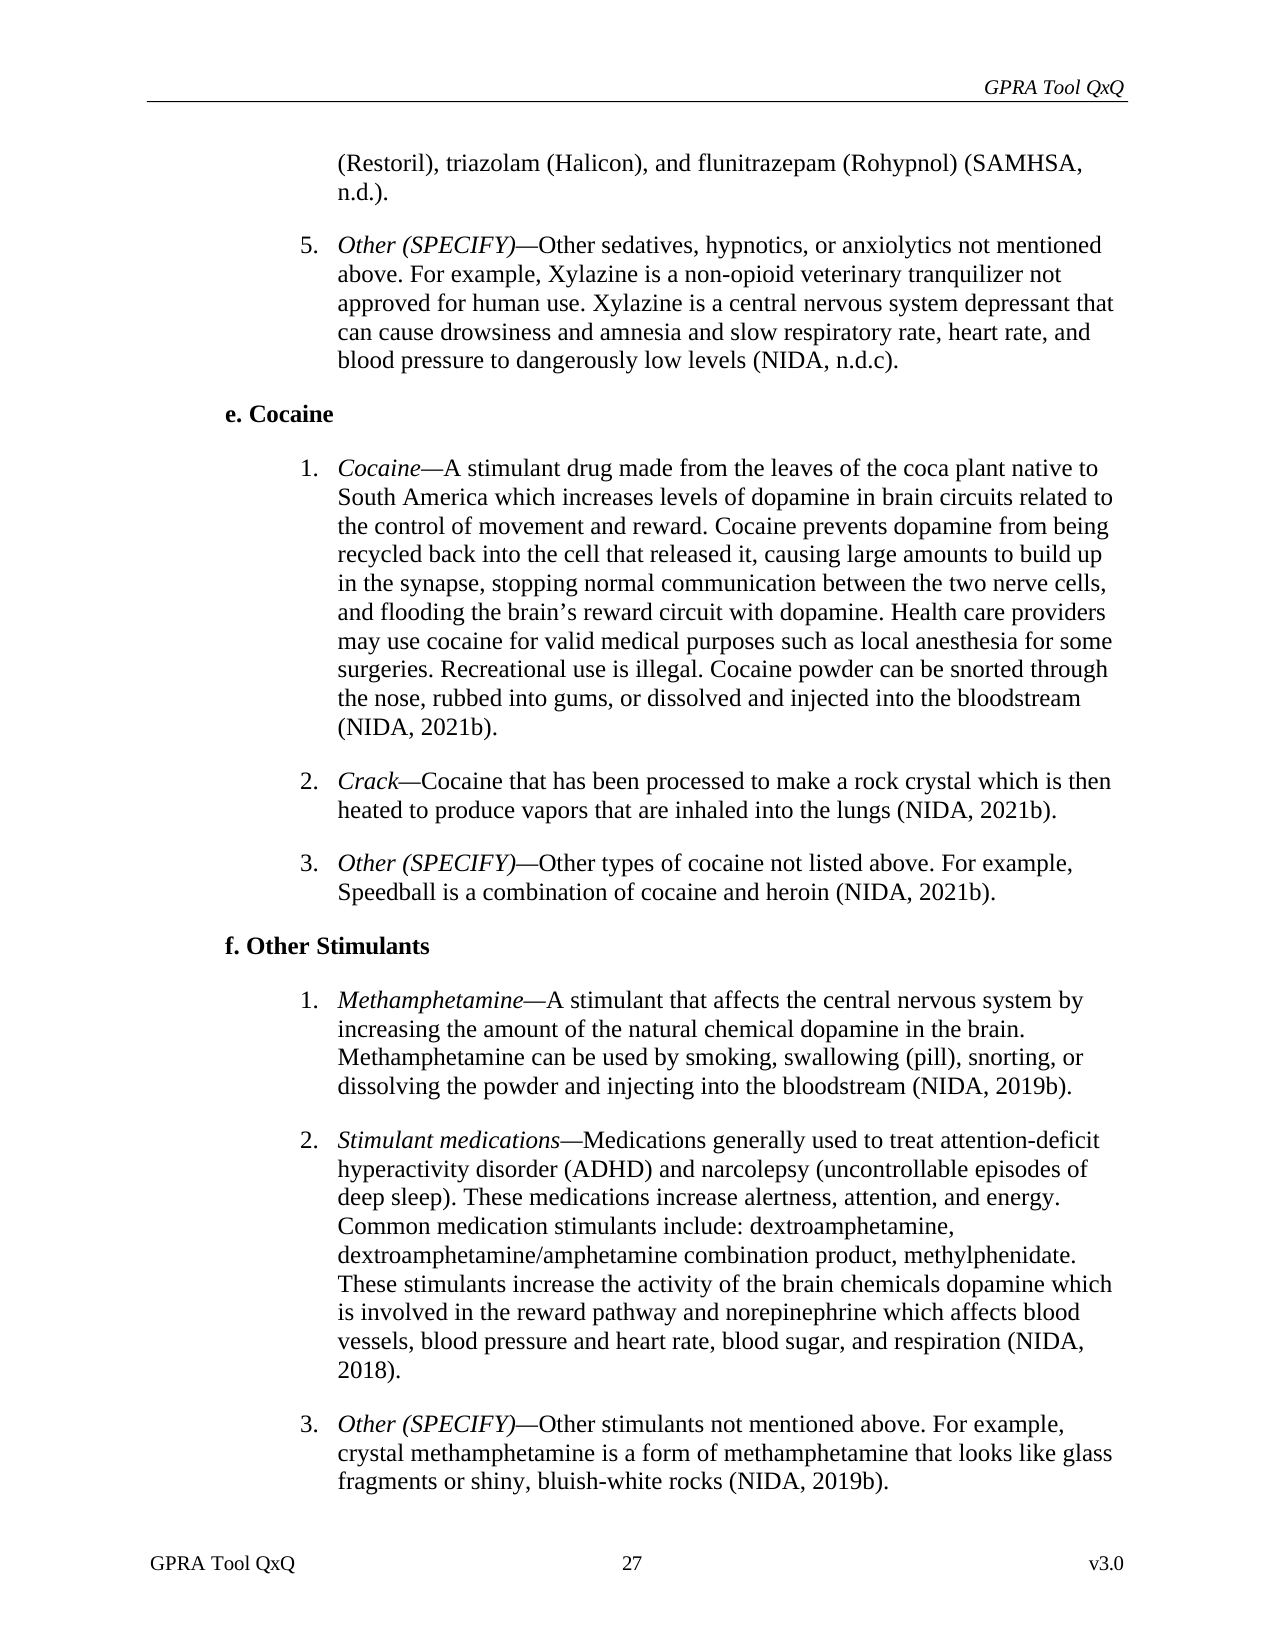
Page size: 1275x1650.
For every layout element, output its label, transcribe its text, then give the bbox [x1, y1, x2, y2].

list Methamphetamine—A stimulant that affects the central nervous system by increasing the amount of the natural chemical dopamine in the brain. Methamphetamine can be used by smoking, swallowing (pill), snorting, or dissolving the powder and injecting into the bloodstream (NIDA, 2019b). [300, 985, 1083, 1100]
list Other (SPECIFY)—Other stimulants not mentioned above. For example, crystal methamphetamine is a form of methamphetamine that looks like glass fragments or shiny, bluish-white rocks (NIDA, 2019b). [300, 1409, 1113, 1495]
list Cocaine—A stimulant drug made from the leaves of the coca plant native to South America which increases levels of dopamine in brain circuits related to the control of movement and reward. Cocaine prevents dopamine from being recycled back into the cell that released it, causing large amounts to build up in the synapse, stopping normal communication between the two nerve cells, and flooding the brain’s reward circuit with dopamine. Health care providers may use cocaine for valid medical purposes such as local anesthesia for some surgeries. Recreational use is illegal. Cocaine powder can be snorted through the nose, rubbed into gums, or dissolved and injected into the bloodstream (NIDA, 2021b). [300, 453, 1113, 741]
text (Restoril), triazolam (Halicon), and flunitrazepam (Rohypnol) (SAMHSA, n.d.). [337, 148, 1121, 206]
list Other (SPECIFY)—Other sedatives, hypnotics, or anxiolytics not mentioned above. For example, Xylazine is a non-opioid veterinary tranquilizer not approved for human use. Xylazine is a central nervous system depressant that can cause drowsiness and amnesia and slow respiratory rate, heart rate, and blood pressure to dangerously low levels (NIDA, n.d.c). [300, 231, 1114, 374]
list Stimulant medications—Medications generally used to treat attention-deficit hyperactivity disorder (ADHD) and narcolepsy (uncontrollable episodes of deep sleep). These medications increase alertness, attention, and energy. Common medication stimulants include: dextroamphetamine, dextroamphetamine/amphetamine combination product, methylphenidate. These stimulants increase the activity of the brain chemicals dopamine which is involved in the reward pathway and norepinephrine which affects blood vessels, blood pressure and heart rate, blood sugar, and respiration (NIDA, 2018). [300, 1125, 1113, 1384]
list Crack—Cocaine that has been processed to make a rock crystal which is then heated to produce vapors that are inhaled into the lungs (NIDA, 2021b). [300, 766, 1111, 823]
list Other (SPECIFY)—Other types of cocaine not listed above. For example, Speedball is a combination of cocaine and heroin (NIDA, 2021b). [300, 848, 1073, 906]
subtitle Other Stimulants [225, 931, 1156, 960]
subtitle Cocaine [225, 399, 1156, 428]
